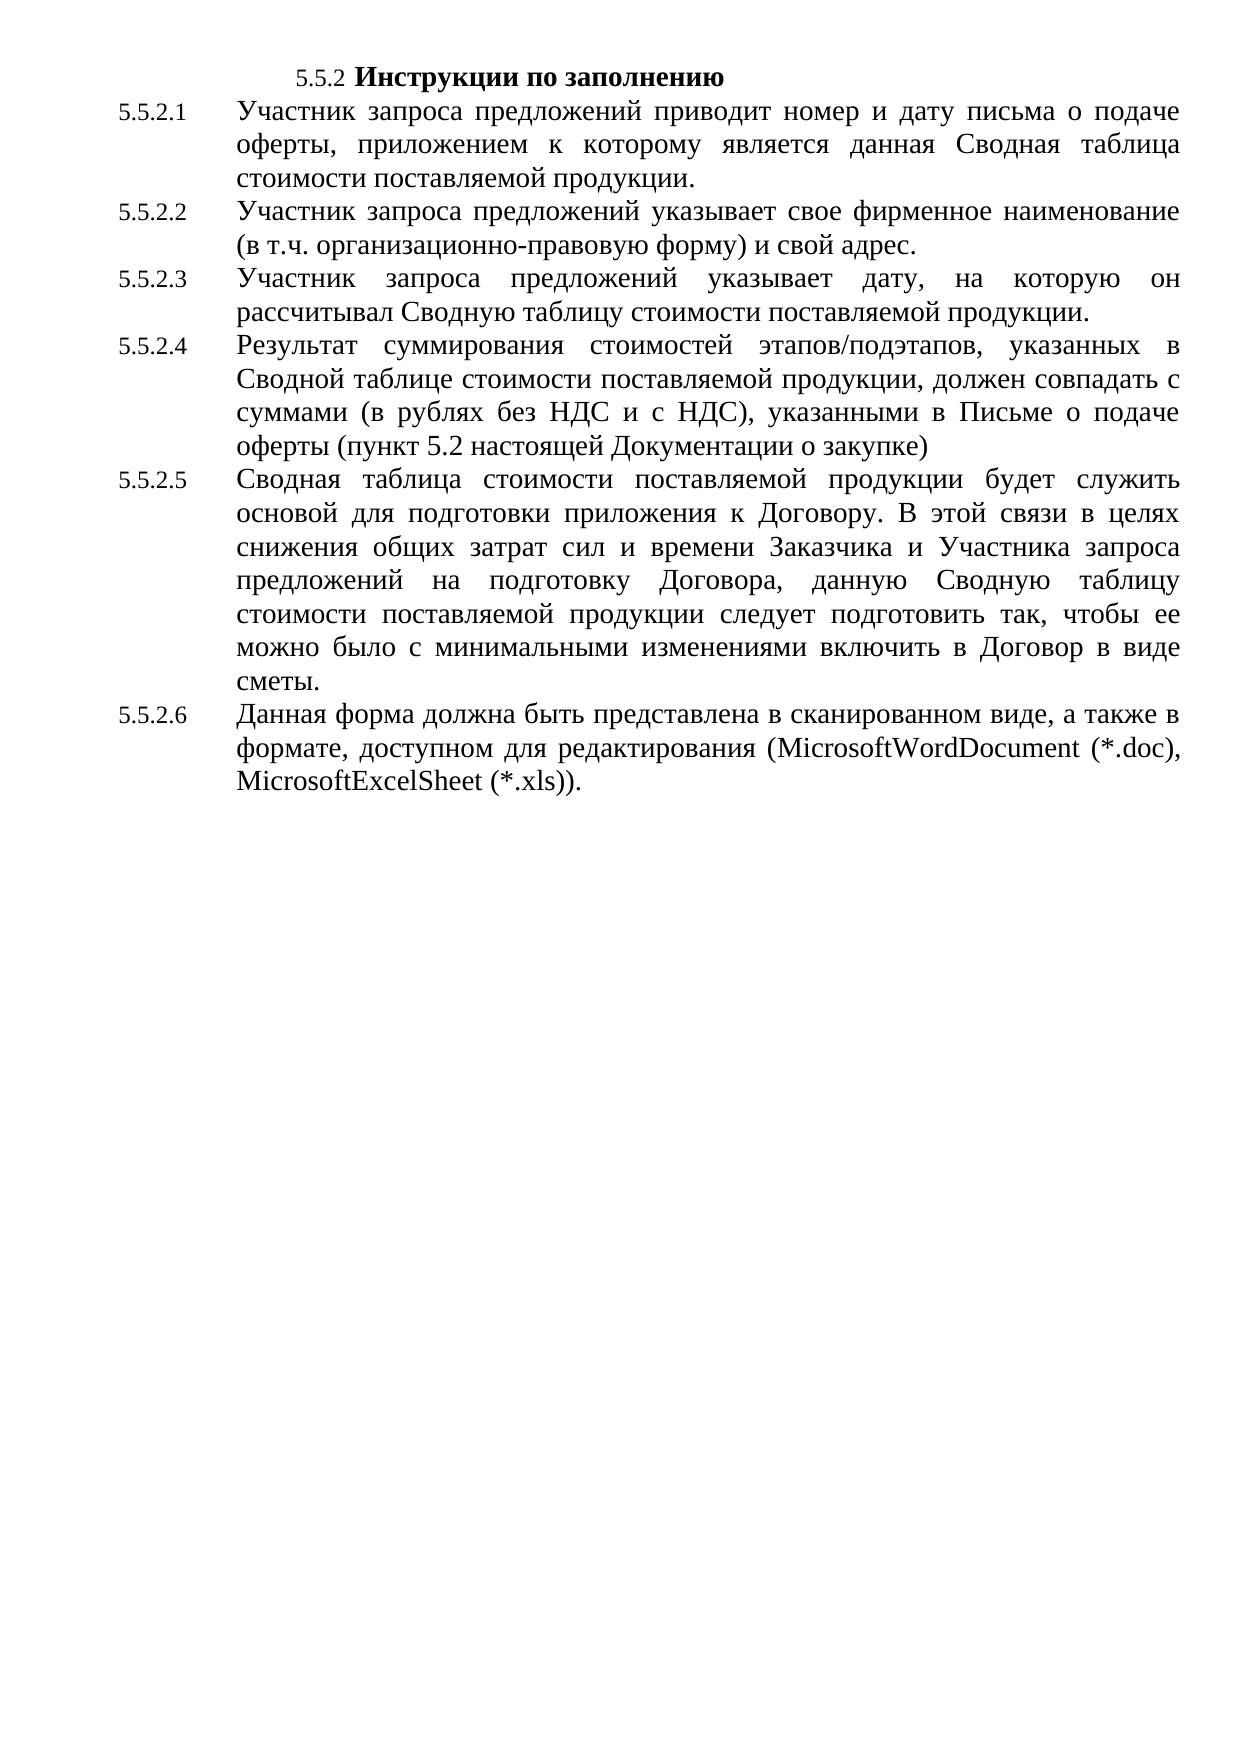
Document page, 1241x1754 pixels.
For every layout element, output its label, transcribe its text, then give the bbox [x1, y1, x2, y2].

text Участник запроса предложений указывает свое фирменное наименование (в т.ч. организационно-правовую форму) и свой адрес. [118, 193, 1181, 260]
text Сводная таблица стоимости поставляемой продукции будет служить основой для подготовки приложения к Договору. В этой связи в целях снижения общих затрат сил и времени Заказчика и Участника запроса предложений на подготовку Договора, данную Сводную таблицу стоимости поставляемой продукции следует подготовить так, чтобы ее можно было с минимальными изменениями включить в Договор в виде сметы. [118, 462, 1181, 696]
text Результат суммирования стоимостей этапов/подэтапов, указанных в Сводной таблице стоимости поставляемой продукции, должен совпадать с суммами (в рублях без НДС и с НДС), указанными в Письме о подаче оферты (пункт 5.2 настоящей Документации о закупке) [118, 327, 1181, 462]
text Данная форма должна быть представлена в сканированном виде, а также в формате, доступном для редактирования (MicrosoftWordDocument (*.doc), MicrosoftExcelSheet (*.xls)). [118, 696, 1181, 797]
text Инструкции по заполнению [236, 59, 1181, 93]
text Участник запроса предложений указывает дату, на которую он рассчитывал Сводную таблицу стоимости поставляемой продукции. [118, 260, 1181, 327]
text Участник запроса предложений приводит номер и дату письма о подаче оферты, приложением к которому является данная Сводная таблица стоимости поставляемой продукции. [118, 93, 1181, 193]
